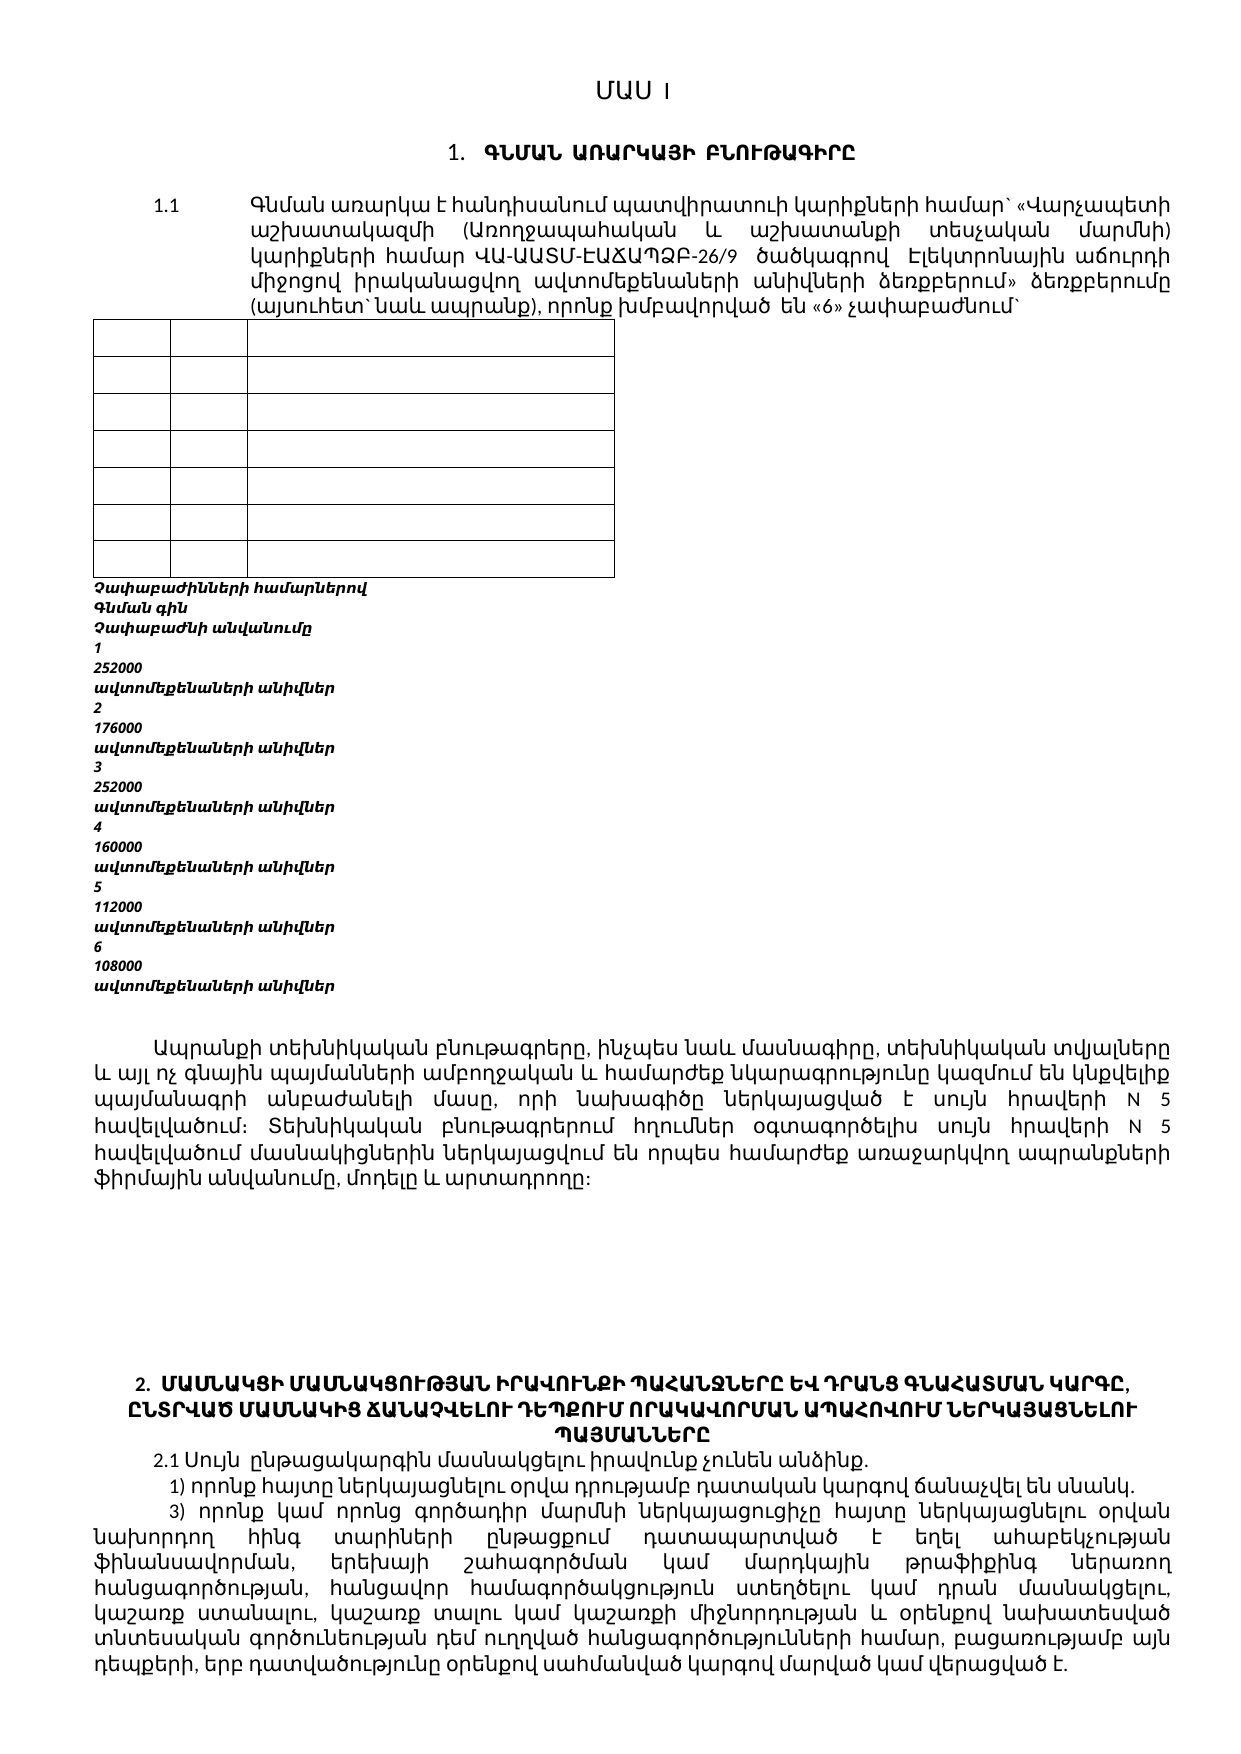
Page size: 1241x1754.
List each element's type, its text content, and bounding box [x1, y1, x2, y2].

text Ապրանքի տեխնիկական բնութագրերը, ինչպես նաև մասնագիրը, տեխնիկական տվյալները և այլ ոչ գնային պայմանների ամբողջական և համարժեք նկարագրությունը կազմում են կնքվելիք պայմանագրի անբաժանելի մասը, որի նախագիծը ներկայացված է սույն հրավերի N 5 հավելվածում։ Տեխնիկական բնութագրերում հղումներ օգտագործելիս սույն հրավերի N 5 հավելվածում մասնակիցներին ներկայացվում են որպես համարժեք առաջարկվող ապրանքների ֆիրմային անվանումը, մոդելը և արտադրողը: [94, 1035, 1171, 1191]
text ՄԱՍ I [94, 75, 1171, 106]
list ԳՆՄԱՆ ԱՌԱՐԿԱՅԻ ԲՆՈՒԹԱԳԻՐԸ [131, 136, 1171, 167]
subtitle Գնման առարկա է հանդիսանում պատվիրատուի կարիքների համար` «Վարչապետի աշխատակազմի (Առողջապահական և աշխատանքի տեսչական մարմնի) կարիքների համար ՎԱ-ԱԱՏՄ-ԷԱՃԱՊՁԲ-26/9 ծածկագրով Էլեկտրոնային աճուրդի միջոցով իրականացվող ավտոմեքենաների անիվների ձեռքբերում» ձեռքբերումը (այսուհետ` նաև ապրանք), որոնք խմբավորված են «6» չափաբաժնում` [153, 192, 1171, 319]
text 3) որոնք կամ որոնց գործադիր մարմնի ներկայացուցիչը հայտը ներկայացնելու օրվան նախորդող հինգ տարիների ընթացքում դատապարտված է եղել ահաբեկչության ֆինանսավորման, երեխայի շահագործման կամ մարդկային թրաֆիքինգ ներառող հանցագործության, հանցավոր համագործակցություն ստեղծելու կամ դրան մասնակցելու, կաշառք ստանալու, կաշառք տալու կամ կաշառքի միջնորդության և օրենքով նախատեսված տնտեսական գործունեության դեմ ուղղված հանցագործությունների համար, բացառությամբ այն դեպքերի, երբ դատվածությունը օրենքով սահմանված կարգով մարված կամ վերացված է. [94, 1498, 1171, 1676]
text 2. ՄԱՍՆԱԿՑԻ ՄԱՍՆԱԿՑՈՒԹՅԱՆ ԻՐԱՎՈՒՆՔԻ ՊԱՀԱՆՋՆԵՐԸ ԵՎ ԴՐԱՆՑ ԳՆԱՀԱՏՄԱՆ ԿԱՐԳԸ, ԸՆՏՐՎԱԾ ՄԱՍՆԱԿԻՑ ՃԱՆԱՉՎԵԼՈՒ ԴԵՊՔՈՒՄ ՈՐԱԿԱՎՈՐՄԱՆ ԱՊԱՀՈՎՈՒՄ ՆԵՐԿԱՅԱՑՆԵԼՈՒ ՊԱՅՄԱՆՆԵՐԸ [94, 1371, 1171, 1448]
text 2.1 Սույն ընթացակարգին մասնակցելու իրավունք չունեն անձինք. [94, 1448, 1171, 1473]
text 1) որոնք հայտը ներկայացնելու օրվա դրությամբ դատական կարգով ճանաչվել են սնանկ. [94, 1473, 1171, 1498]
